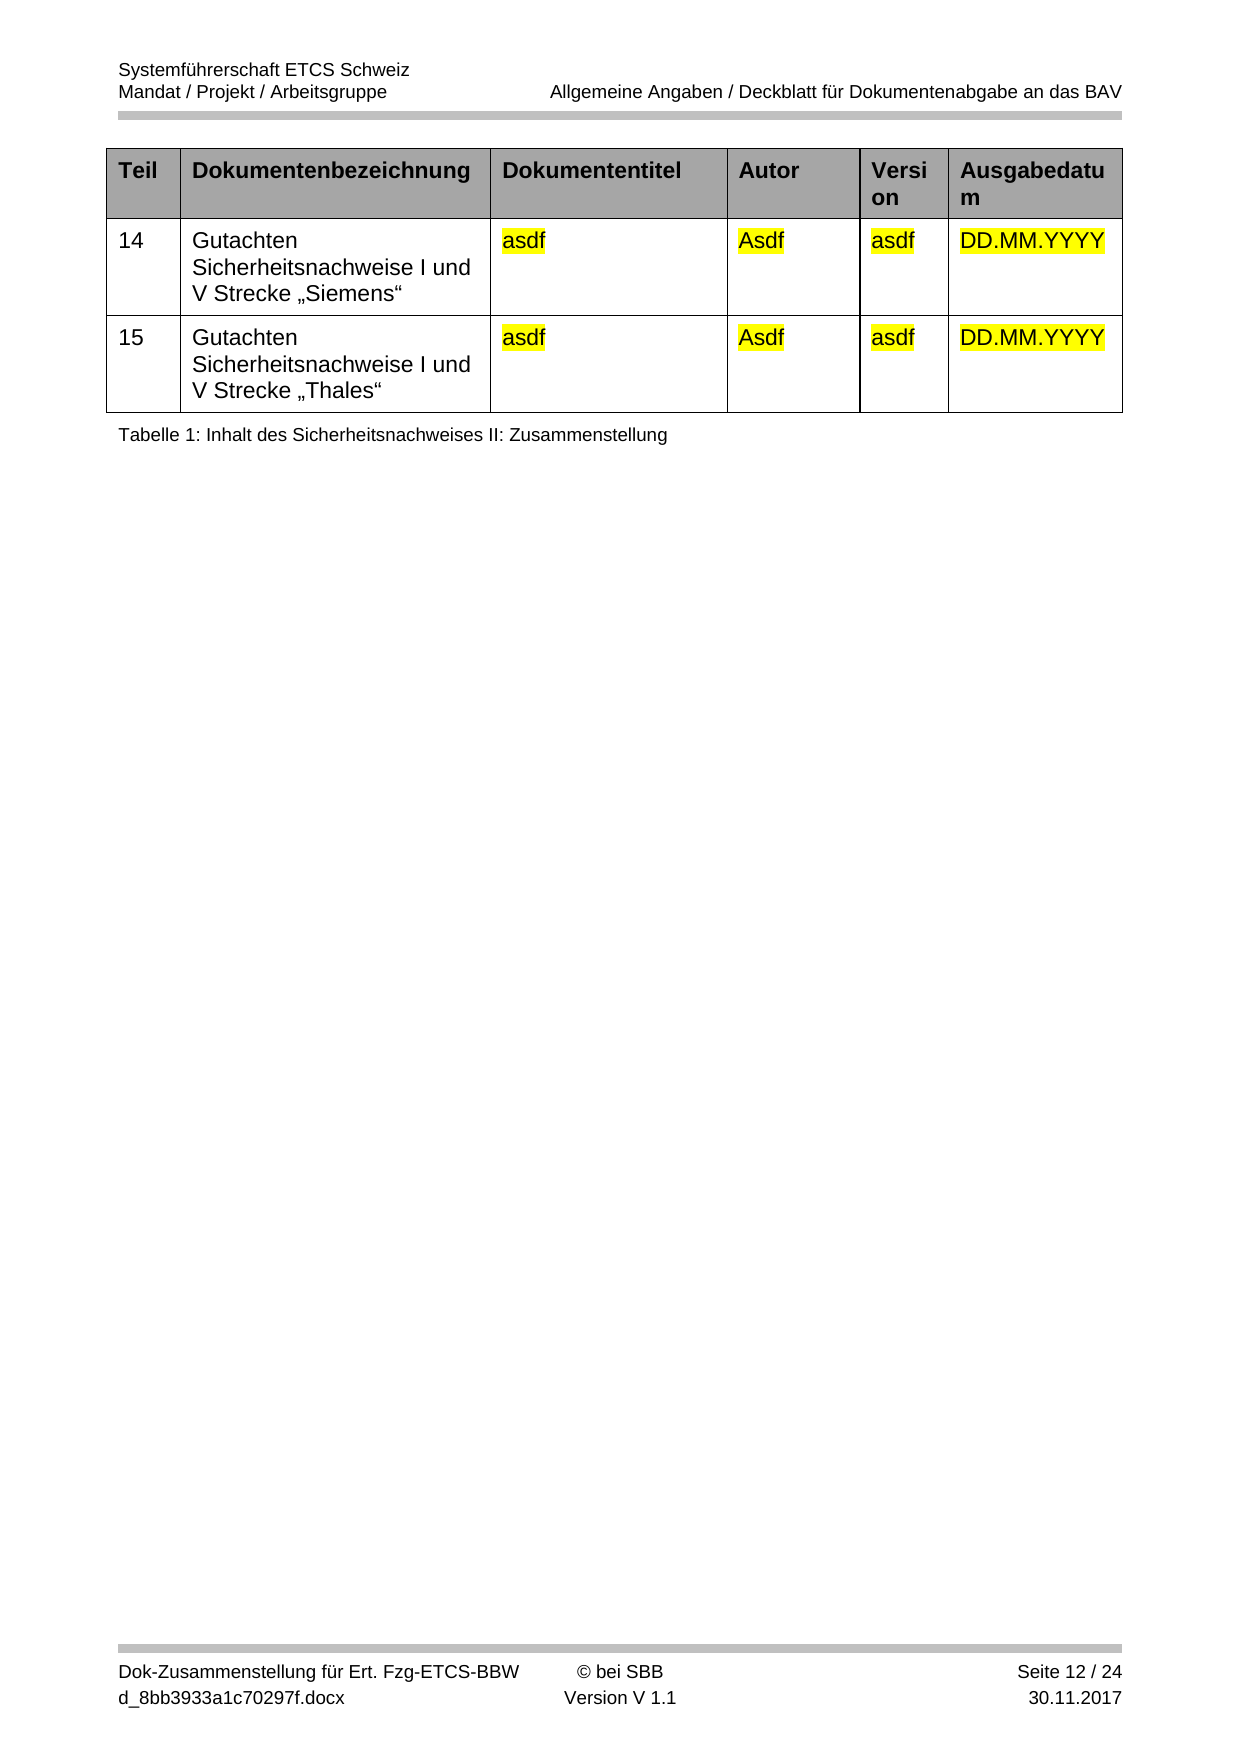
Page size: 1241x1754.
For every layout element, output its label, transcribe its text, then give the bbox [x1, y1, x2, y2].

table_cell Asdf [728, 316, 859, 412]
table_cell DD.MM.YYYY [949, 219, 1122, 315]
table_header Ausgabedatum [949, 149, 1122, 218]
table_header Dokumententitel [491, 149, 727, 218]
table_cell Asdf [728, 219, 859, 315]
table_header Autor [728, 149, 859, 218]
table_header Teil [107, 149, 180, 218]
table_cell DD.MM.YYYY [949, 316, 1122, 412]
table_cell 15 [107, 316, 180, 412]
table_cell asdf [491, 316, 727, 412]
table_cell asdf [861, 316, 948, 412]
table_cell 14 [107, 219, 180, 315]
table_header Version [861, 149, 948, 218]
table_cell Gutachten Sicherheitsnachweise I und V Strecke „Thales“ [181, 316, 490, 412]
table_cell asdf [491, 219, 727, 315]
table_header Dokumentenbezeichnung [181, 149, 490, 218]
table_cell asdf [861, 219, 948, 315]
table_cell Gutachten Sicherheitsnachweise I und V Strecke „Siemens“ [181, 219, 490, 315]
